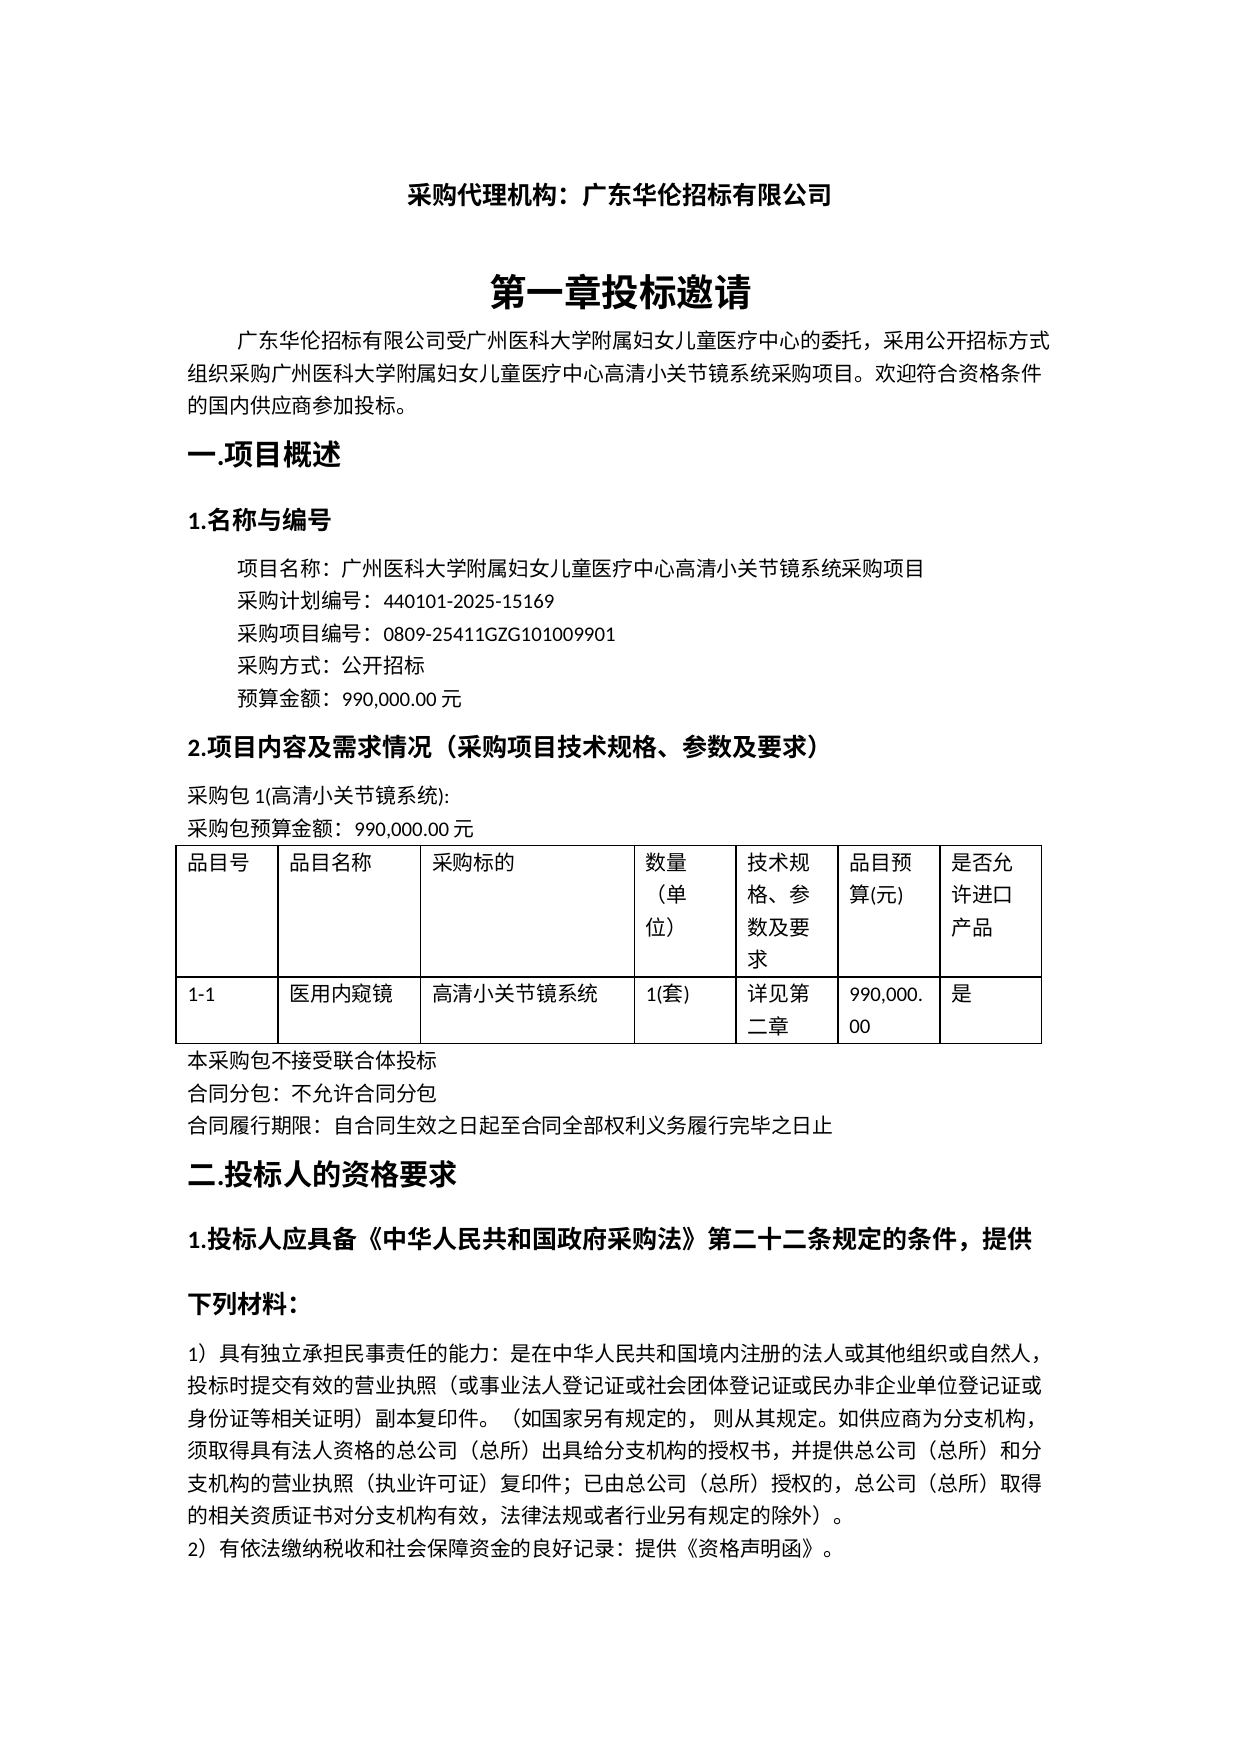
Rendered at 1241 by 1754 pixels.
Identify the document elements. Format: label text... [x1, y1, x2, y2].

text 二.投标人的资格要求 [187, 1142, 1053, 1207]
text 2.项目内容及需求情况（采购项目技术规格、参数及要求） [187, 714, 1053, 779]
text 采购包1(高清小关节镜系统): [187, 779, 1053, 812]
text 一.项目概述 [187, 422, 1053, 487]
table_cell 1-1 [177, 978, 277, 1043]
table_header 是否允许进口产品 [941, 846, 1041, 976]
table_header 采购标的 [421, 846, 634, 976]
text 项目名称：广州医科大学附属妇女儿童医疗中心高清小关节镜系统采购项目 [187, 552, 1053, 584]
table_cell 医用内窥镜 [279, 978, 420, 1043]
text 第一章投标邀请 [187, 259, 1053, 324]
table_cell 高清小关节镜系统 [421, 978, 634, 1043]
text 采购项目编号：0809-25411GZG101009901 [187, 617, 1053, 649]
table_header 品目预算(元) [839, 846, 939, 976]
table_header 技术规格、参数及要求 [737, 846, 837, 976]
text 1.名称与编号 [187, 487, 1053, 552]
table_cell 详见第二章 [737, 978, 837, 1043]
text 2）有依法缴纳税收和社会保障资金的良好记录：提供《资格声明函》。 [187, 1532, 1053, 1564]
table_header 数量（单位） [635, 846, 735, 976]
table_cell 1(套) [635, 978, 735, 1043]
table_cell 990,000.00 [839, 978, 939, 1043]
table_header 品目名称 [279, 846, 420, 976]
text 采购包预算金额：990,000.00元 [187, 812, 1053, 844]
table_cell 是 [941, 978, 1041, 1043]
text 采购代理机构：广东华伦招标有限公司 [187, 162, 1053, 227]
text 采购计划编号：440101-2025-15169 [187, 584, 1053, 617]
text 合同履行期限：自合同生效之日起至合同全部权利义务履行完毕之日止 [187, 1109, 1053, 1142]
text 本采购包不接受联合体投标 [187, 1044, 1053, 1077]
table_header 品目号 [177, 846, 277, 976]
text 采购方式：公开招标 [187, 649, 1053, 682]
text 预算金额：990,000.00元 [187, 682, 1053, 714]
text 1）具有独立承担民事责任的能力：是在中华人民共和国境内注册的法人或其他组织或自然人，投标时提交有效的营业执照（或事业法人登记证或社会团体登记证或民办非企业单位登记证或身份证等相关证明）副本复印件。（如国家另有规定的， 则从其规定。如供应商为分支机构，须取得具有法人资格的总公司（总所）出具给分支机构的授权书，并提供总公司（总所）和分支机构的营业执照（执业许可证）复印件；已由总公司（总所）授权的，总公司（总所）取得的相关资质证书对分支机构有效，法律法规或者行业另有规定的除外）。 [187, 1337, 1053, 1532]
text 1.投标人应具备《中华人民共和国政府采购法》第二十二条规定的条件，提供下列材料： [187, 1207, 1053, 1337]
text 广东华伦招标有限公司受广州医科大学附属妇女儿童医疗中心的委托，采用公开招标方式组织采购广州医科大学附属妇女儿童医疗中心高清小关节镜系统采购项目。欢迎符合资格条件的国内供应商参加投标。 [187, 324, 1053, 422]
text 合同分包：不允许合同分包 [187, 1077, 1053, 1109]
